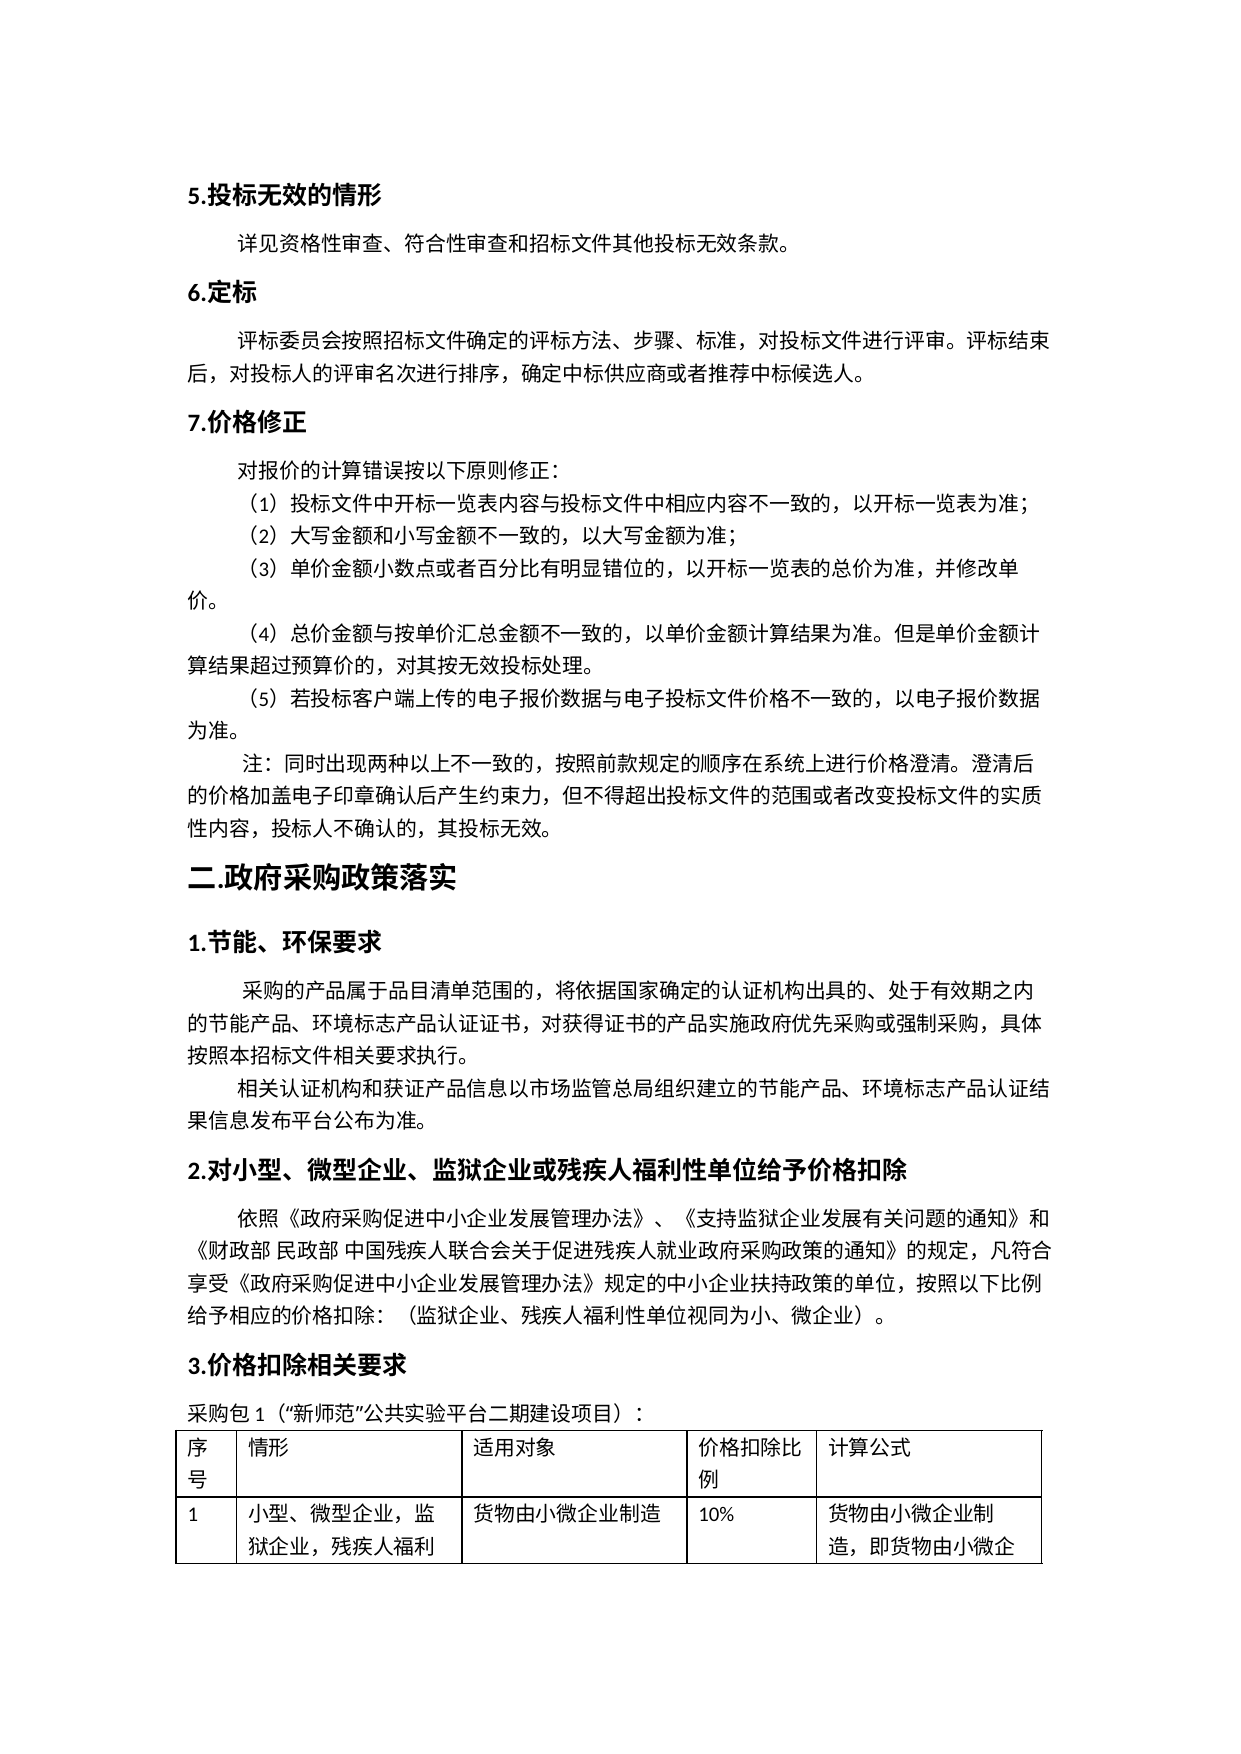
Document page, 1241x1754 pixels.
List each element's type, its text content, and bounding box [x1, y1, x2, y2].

text （2）大写金额和小写金额不一致的，以大写金额为准； [187, 519, 1053, 552]
text （3）单价金额小数点或者百分比有明显错位的，以开标一览表的总价为准，并修改单价。 [187, 552, 1053, 617]
text 注：同时出现两种以上不一致的，按照前款规定的顺序在系统上进行价格澄清。澄清后的价格加盖电子印章确认后产生约束力，但不得超出投标文件的范围或者改变投标文件的实质性内容，投标人不确认的，其投标无效。 [187, 747, 1053, 844]
text 5.投标无效的情形 [187, 162, 1053, 227]
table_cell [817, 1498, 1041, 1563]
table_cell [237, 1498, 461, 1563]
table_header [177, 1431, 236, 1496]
text 相关认证机构和获证产品信息以市场监管总局组织建立的节能产品、环境标志产品认证结果信息发布平台公布为准。 [187, 1072, 1053, 1137]
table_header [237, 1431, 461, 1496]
text 3.价格扣除相关要求 [187, 1332, 1053, 1397]
text 二.政府采购政策落实 [187, 844, 1053, 909]
text 6.定标 [187, 259, 1053, 324]
text （4）总价金额与按单价汇总金额不一致的，以单价金额计算结果为准。但是单价金额计算结果超过预算价的，对其按无效投标处理。 [187, 617, 1053, 682]
text 采购包1（“新师范”公共实验平台二期建设项目）： [187, 1397, 1053, 1429]
text （5）若投标客户端上传的电子报价数据与电子投标文件价格不一致的，以电子报价数据为准。 [187, 682, 1053, 747]
text 7.价格修正 [187, 389, 1053, 454]
text 采购的产品属于品目清单范围的，将依据国家确定的认证机构出具的、处于有效期之内的节能产品、环境标志产品认证证书，对获得证书的产品实施政府优先采购或强制采购，具体按照本招标文件相关要求执行。 [187, 974, 1053, 1072]
text 详见资格性审查、符合性审查和招标文件其他投标无效条款。 [187, 227, 1053, 259]
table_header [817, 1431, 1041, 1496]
text 2.对小型、微型企业、监狱企业或残疾人福利性单位给予价格扣除 [187, 1137, 1053, 1202]
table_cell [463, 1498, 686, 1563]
text 依照《政府采购促进中小企业发展管理办法》、《支持监狱企业发展有关问题的通知》和《财政部 民政部 中国残疾人联合会关于促进残疾人就业政府采购政策的通知》的规定，凡符合享受《政府采购促进中小企业发展管理办法》规定的中小企业扶持政策的单位，按照以下比例给予相应的价格扣除：（监狱企业、残疾人福利性单位视同为小、微企业）。 [187, 1202, 1053, 1332]
text （1）投标文件中开标一览表内容与投标文件中相应内容不一致的，以开标一览表为准； [187, 487, 1053, 519]
text 1.节能、环保要求 [187, 909, 1053, 974]
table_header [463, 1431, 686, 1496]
text 对报价的计算错误按以下原则修正： [187, 454, 1053, 487]
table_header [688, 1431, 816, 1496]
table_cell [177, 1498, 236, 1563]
text 评标委员会按照招标文件确定的评标方法、步骤、标准，对投标文件进行评审。评标结束后，对投标人的评审名次进行排序，确定中标供应商或者推荐中标候选人。 [187, 324, 1053, 389]
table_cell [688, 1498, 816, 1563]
